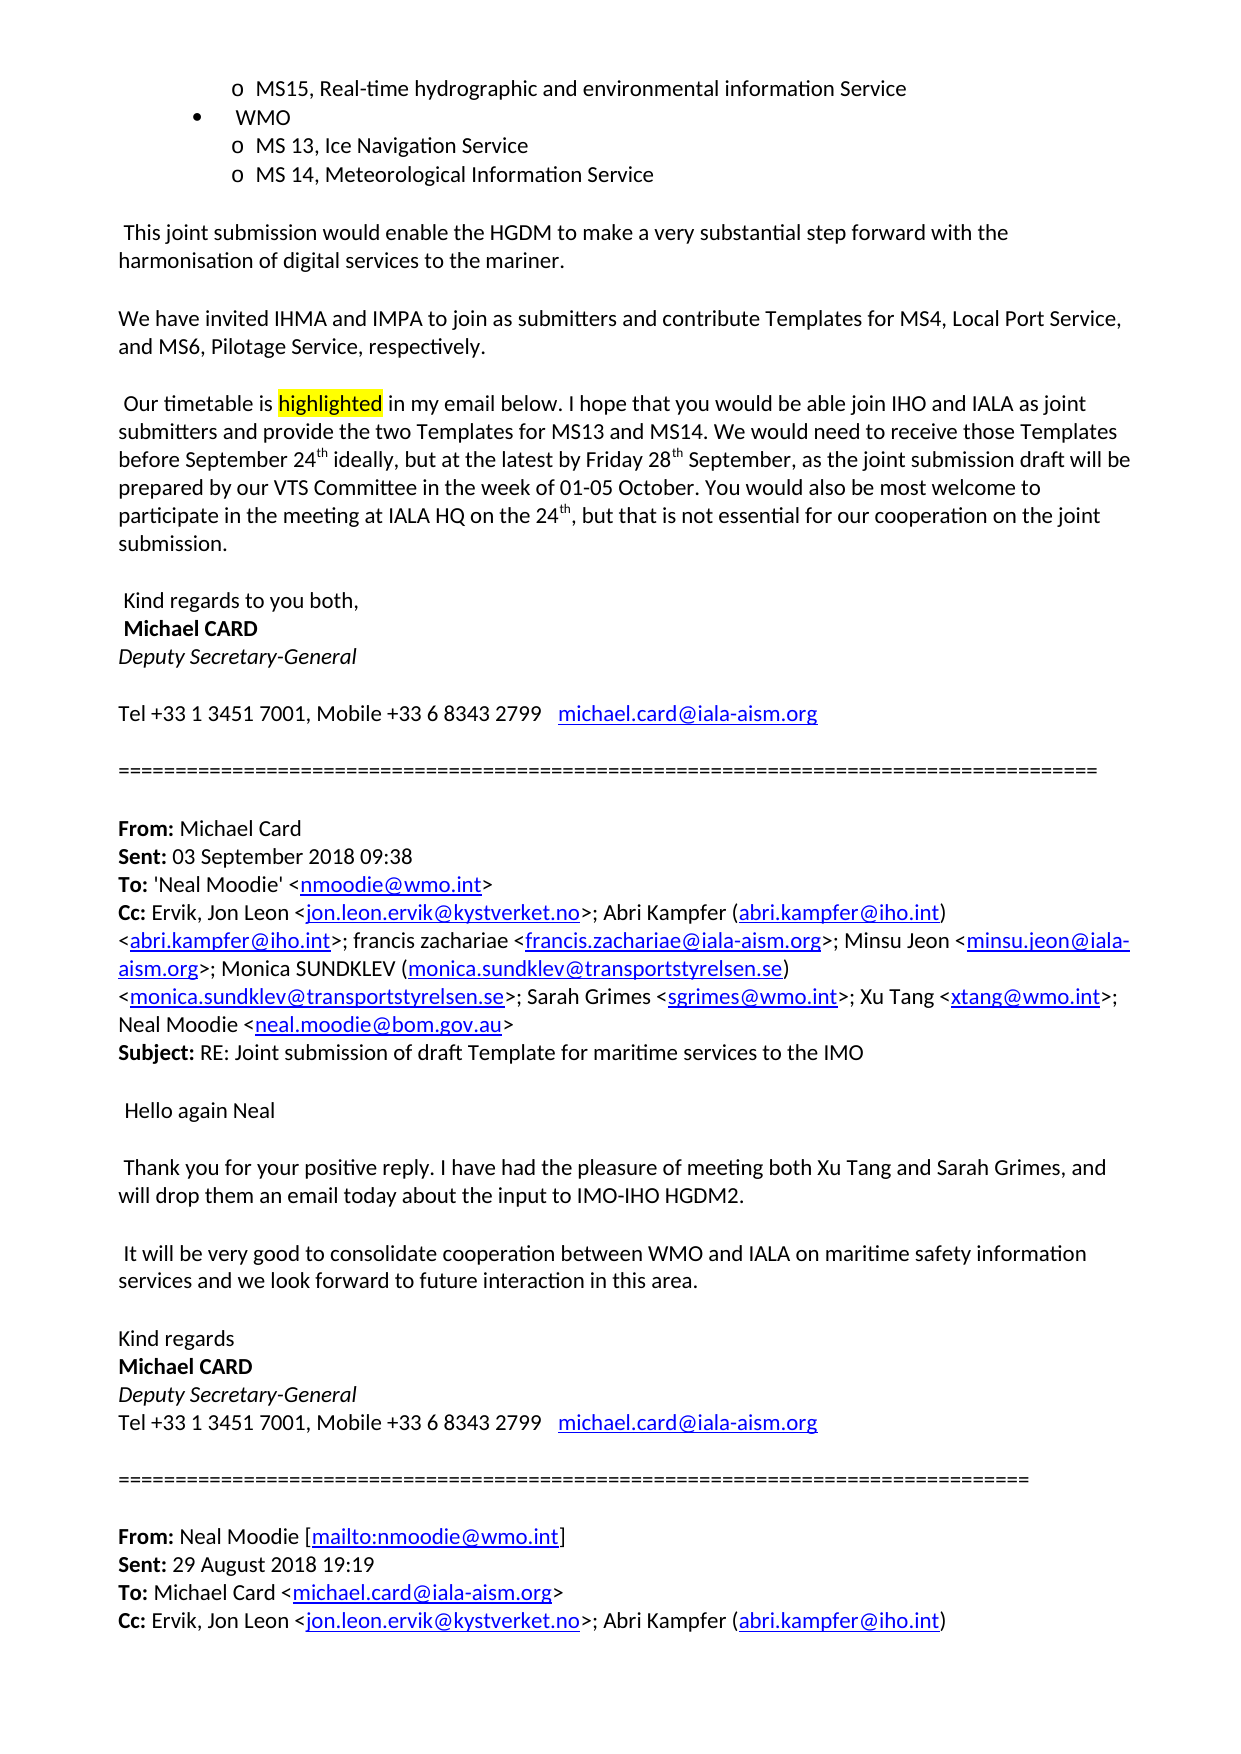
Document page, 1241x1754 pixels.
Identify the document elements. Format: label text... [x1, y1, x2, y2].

text o MS 14, Meteorological Information Service [231, 160, 1137, 189]
text Deputy Secretary-General [118, 1380, 1137, 1408]
text Kind regards [118, 1324, 1137, 1352]
text Deputy Secretary-General [118, 642, 1137, 670]
text Tel +33 1 3451 7001, Mobile +33 6 8343 2799 michael.card@iala-aism.org [118, 1408, 1137, 1436]
text Tel +33 1 3451 7001, Mobile +33 6 8343 2799 michael.card@iala-aism.org [118, 699, 1137, 727]
text o MS15, Real-time hydrographic and environmental information Service [231, 74, 1137, 103]
text Michael CARD [118, 1352, 1137, 1380]
text It will be very good to consolidate cooperation between WMO and IALA on maritime safety information services and we look forward to future interaction in this area. [118, 1239, 1137, 1295]
text Michael CARD [118, 614, 1137, 642]
text Our timetable is highlighted in my email below. I hope that you would be able join IHO and IALA as joint submitters and provide the two Templates for MS13 and MS14. We would need to receive those Templates before September 24th ideally, but at the latest by Friday 28th September, as the joint submission draft will be prepared by our VTS Committee in the week of 01-05 October. You would also be most welcome to participate in the meeting at IALA HQ on the 24th, but that is not essential for our cooperation on the joint submission. [118, 389, 1137, 557]
text This joint submission would enable the HGDM to make a very substantial step forward with the harmonisation of digital services to the mariner. [118, 218, 1137, 274]
text  WMO [193, 103, 1137, 131]
text ================================================================================ [118, 1465, 1137, 1493]
text ====================================================================================== [118, 757, 1137, 785]
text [118, 1522, 1137, 1634]
text Kind regards to you both, [118, 586, 1137, 614]
text From: Michael Card Sent: 03 September 2018 09:38 To: 'Neal Moodie' <nmoodie@wmo.int> Cc: Ervik, Jon Leon <jon.leon.ervik@kystverket.no>; Abri Kampfer (abri.kampfer@iho.int) <abri.kampfer@iho.int>; francis zachariae <francis.zachariae@iala-aism.org>; Minsu Jeon <minsu.jeon@iala-aism.org>; Monica SUNDKLEV (monica.sundklev@transportstyrelsen.se) <monica.sundklev@transportstyrelsen.se>; Sarah Grimes <sgrimes@wmo.int>; Xu Tang <xtang@wmo.int>; Neal Moodie <neal.moodie@bom.gov.au> Subject: RE: Joint submission of draft Template for maritime services to the IMO [118, 814, 1137, 1066]
text o MS 13, Ice Navigation Service [231, 131, 1137, 160]
text We have invited IHMA and IMPA to join as submitters and contribute Templates for MS4, Local Port Service, and MS6, Pilotage Service, respectively. [118, 304, 1137, 360]
text Hello again Neal [118, 1095, 1137, 1124]
text Thank you for your positive reply. I have had the pleasure of meeting both Xu Tang and Sarah Grimes, and will drop them an email today about the input to IMO-IHO HGDM2. [118, 1153, 1137, 1209]
